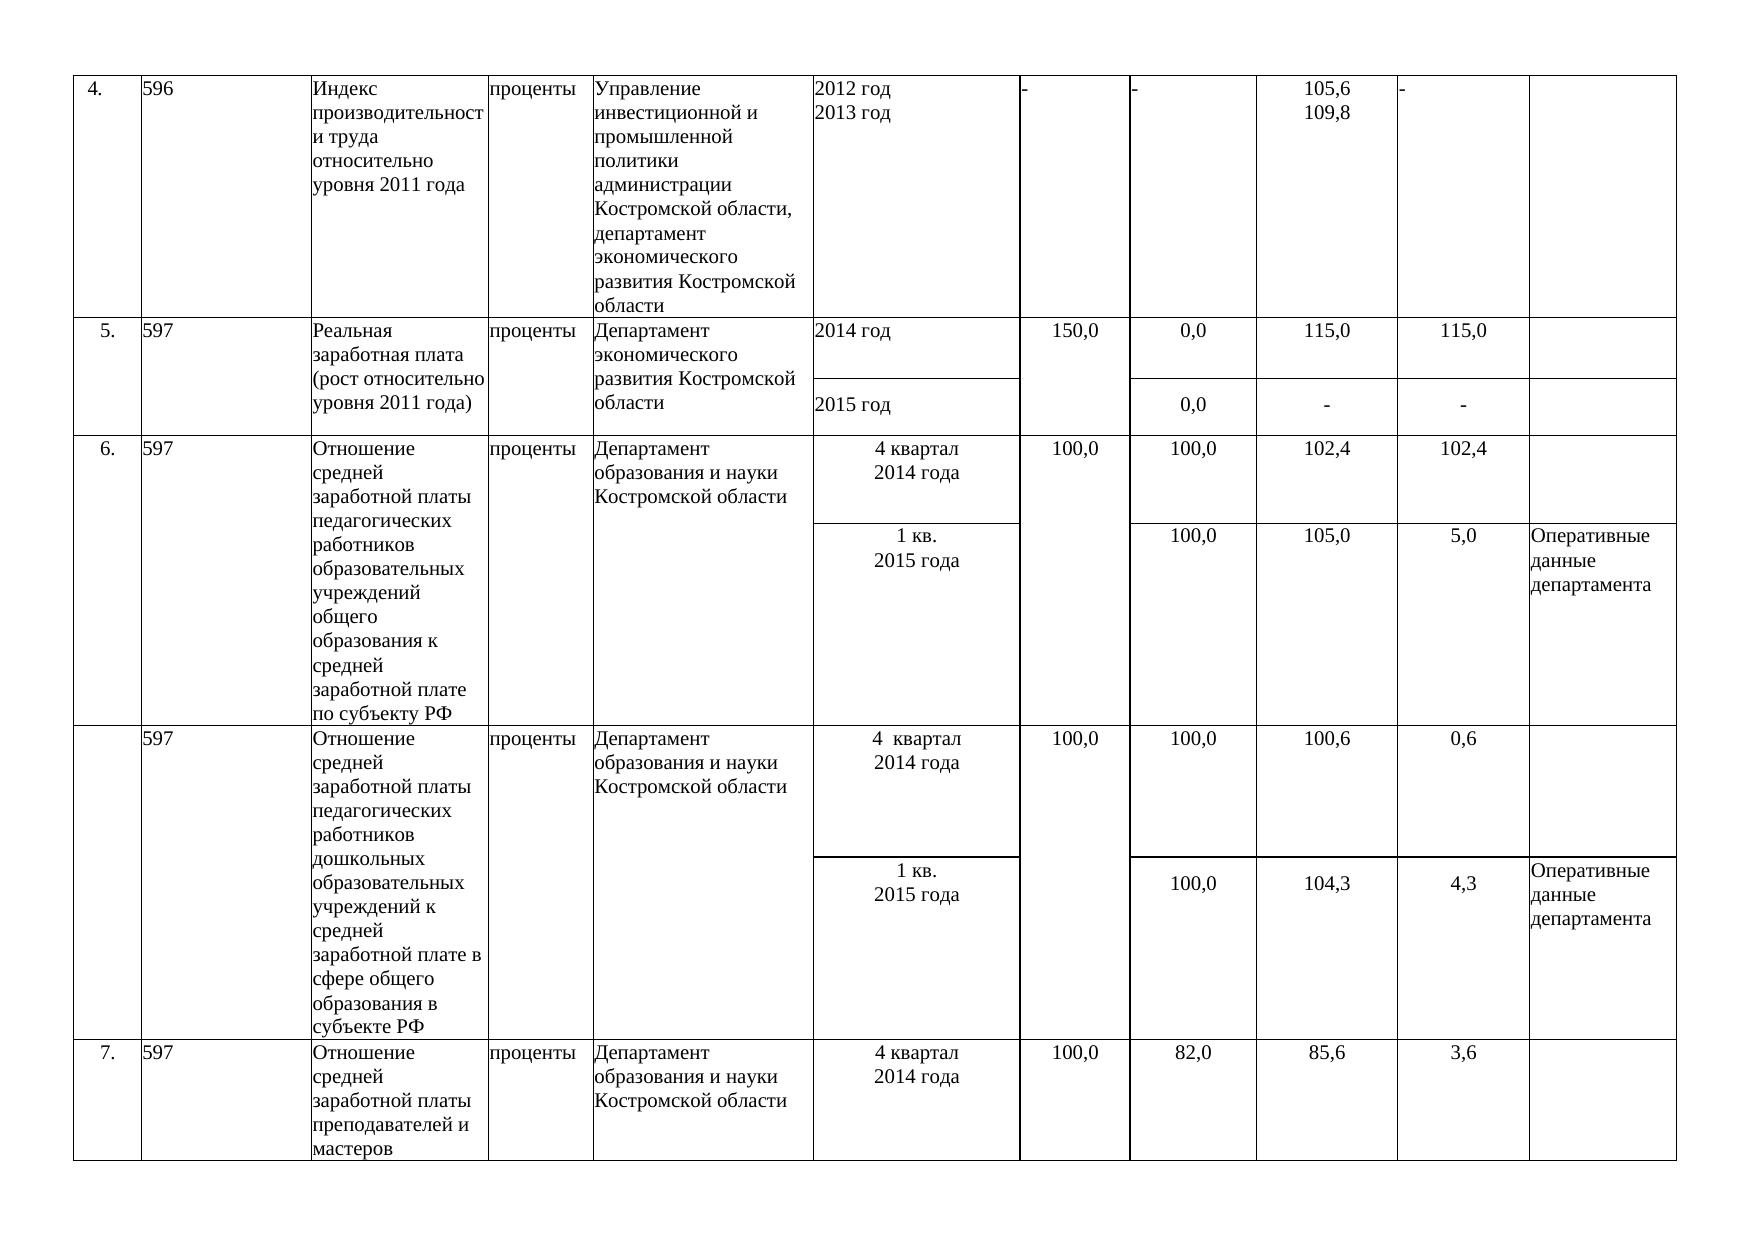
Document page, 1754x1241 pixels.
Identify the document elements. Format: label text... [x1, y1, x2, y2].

table_cell 2014 год [814, 318, 1019, 378]
table_cell 100,6 [1257, 726, 1397, 856]
table_cell Отношение средней заработной платы педагогических работников образовательных учреждений общего образования к средней заработной плате по субъекту РФ [312, 436, 488, 725]
table_cell Реальная заработная плата (рост относительно уровня 2011 года) [312, 318, 488, 435]
table_cell 597 [142, 436, 311, 725]
table_cell проценты [489, 1040, 593, 1160]
table_cell 1 кв. 2015 года [814, 858, 1019, 1038]
table_cell 100,0 [1131, 436, 1256, 522]
table_cell - [1398, 76, 1529, 317]
table_cell 0,0 [1131, 318, 1256, 378]
table_cell 100,0 [1021, 1040, 1129, 1160]
table_cell 1 кв. 2015 года [814, 524, 1019, 725]
table_cell [1530, 726, 1676, 856]
table_cell 597 [142, 1040, 311, 1160]
table_cell 4 квартал 2014 года [814, 436, 1019, 522]
table_cell 100,0 [1021, 726, 1129, 1038]
table_cell Оперативные данные департамента [1530, 524, 1676, 725]
table_cell проценты [489, 76, 593, 317]
table_cell Департамент экономического развития Костромской области [594, 318, 813, 435]
table_cell 100,0 [1131, 858, 1256, 1038]
table_cell 2015 год [814, 379, 1019, 435]
table_cell 596 [142, 76, 311, 317]
table_cell 0,6 [1398, 726, 1529, 856]
table_cell 6. [74, 436, 141, 725]
table_cell - [1131, 76, 1256, 317]
table_cell [74, 726, 141, 1038]
table_cell 104,3 [1257, 858, 1397, 1038]
table_cell - [1398, 379, 1529, 435]
table_cell 100,0 [1131, 726, 1256, 856]
table_cell 0,0 [1131, 379, 1256, 435]
table_cell Департамент образования и науки Костромской области [594, 436, 813, 725]
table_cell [594, 76, 813, 317]
table_cell Оперативные данные департамента [1530, 858, 1676, 1038]
table_cell Департамент образования и науки Костромской области [594, 726, 813, 1038]
table_cell 2012 год 2013 год [814, 76, 1019, 317]
table_cell 82,0 [1131, 1040, 1256, 1160]
table_cell 100,0 [1131, 524, 1256, 725]
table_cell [312, 1040, 488, 1160]
table_cell 4,3 [1398, 858, 1529, 1038]
table_cell Отношение средней заработной платы педагогических работников дошкольных образовательных учреждений к средней заработной плате в сфере общего образования в субъекте РФ [312, 726, 488, 1038]
table_cell 3,6 [1398, 1040, 1529, 1160]
table_cell [1530, 76, 1676, 317]
table_cell 597 [142, 726, 311, 1038]
table_cell проценты [489, 726, 593, 1038]
table_cell 85,6 [1257, 1040, 1397, 1160]
table_cell Индекс производительности труда относительно уровня 2011 года [312, 76, 488, 317]
table_cell - [1257, 379, 1397, 435]
table_cell 4 квартал 2014 года [814, 1040, 1019, 1160]
table_cell 4. [74, 76, 141, 317]
table_cell 102,4 [1257, 436, 1397, 522]
table_cell [1530, 1040, 1676, 1160]
table_cell 597 [142, 318, 311, 435]
table_cell 7. [74, 1040, 141, 1160]
table_cell 105,0 [1257, 524, 1397, 725]
table_cell 102,4 [1398, 436, 1529, 522]
table_cell 105,6 109,8 [1257, 76, 1397, 317]
table_cell - [1021, 76, 1129, 317]
table_cell проценты [489, 436, 593, 725]
table_cell 5,0 [1398, 524, 1529, 725]
table_cell проценты [489, 318, 593, 435]
table_cell 100,0 [1021, 436, 1129, 725]
table_cell [1530, 318, 1676, 378]
table_cell 115,0 [1398, 318, 1529, 378]
table_cell [1530, 436, 1676, 522]
table_cell 5. [74, 318, 141, 435]
table_cell 115,0 [1257, 318, 1397, 378]
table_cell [594, 1040, 813, 1160]
table_cell 150,0 [1021, 318, 1129, 435]
table_cell [1530, 379, 1676, 435]
table_cell 4 квартал 2014 года [814, 726, 1019, 856]
